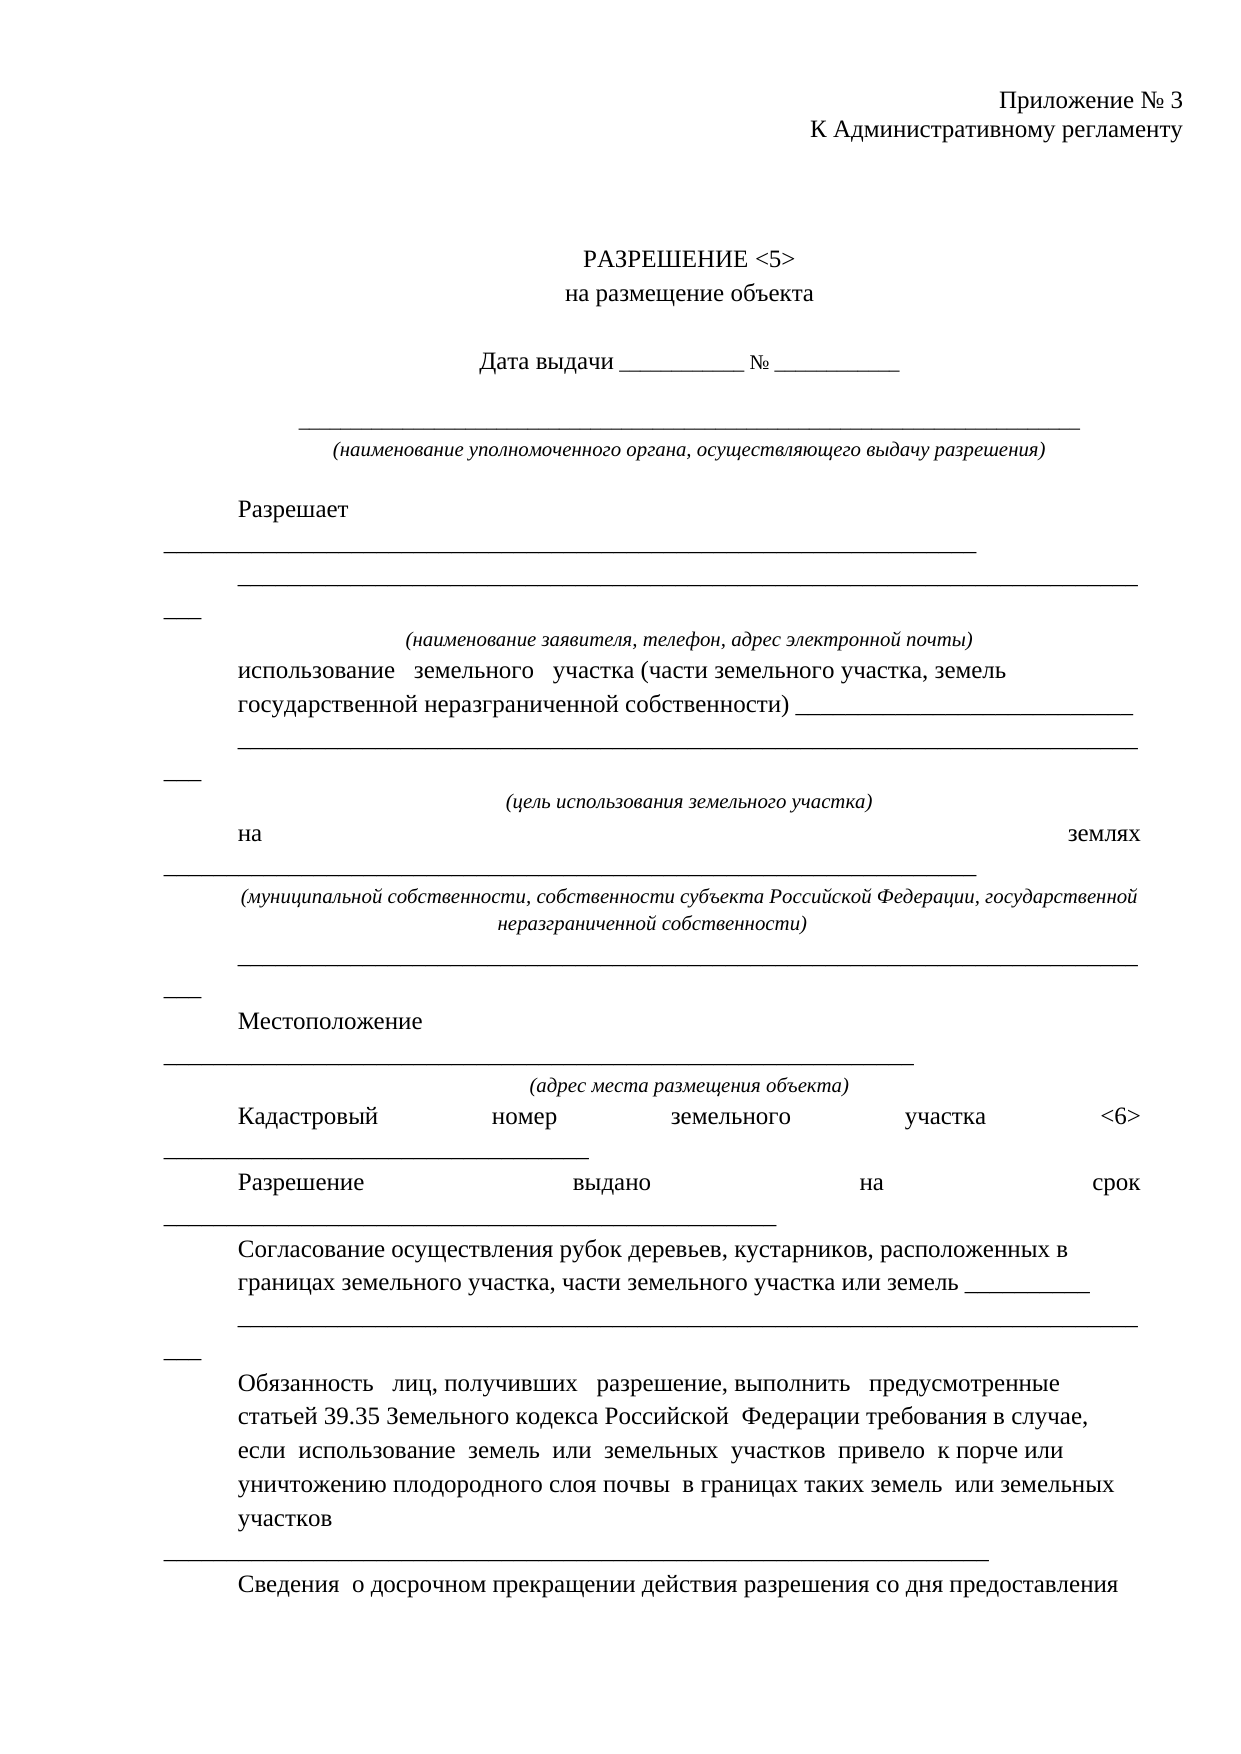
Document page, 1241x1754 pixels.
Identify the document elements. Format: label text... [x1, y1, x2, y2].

subtitle Разрешает _________________________________________________________________ [164, 494, 1141, 555]
subtitle ___________________________________________________________________________ [164, 560, 1141, 622]
subtitle Кадастровый номер земельного участка <6> __________________________________ [164, 1101, 1141, 1162]
text К Административному регламенту [121, 114, 1183, 142]
subtitle ___________________________________________________________________________ [164, 723, 1141, 784]
subtitle Согласование осуществления рубок деревьев, кустарников, расположенных в [164, 1234, 1141, 1262]
subtitle если использование земель или земельных участков привело к порче или [164, 1435, 1141, 1464]
subtitle (наименование уполномоченного органа, осуществляющего выдачу разрешения) [164, 437, 1141, 461]
subtitle Сведения о досрочном прекращении действия разрешения со дня предоставления [164, 1569, 1141, 1598]
subtitle РАЗРЕШЕНИЕ <5> [164, 244, 1141, 273]
subtitle Обязанность лиц, получивших разрешение, выполнить предусмотренные [164, 1368, 1141, 1396]
text Приложение № 3 [121, 85, 1183, 114]
subtitle на размещение объекта [164, 278, 1141, 307]
subtitle Разрешение выдано на срок _________________________________________________ [164, 1167, 1141, 1228]
subtitle (цель использования земельного участка) [164, 789, 1141, 813]
subtitle ___________________________________________________________________________ [164, 1301, 1141, 1362]
subtitle статьей 39.35 Земельного кодекса Российской Федерации требования в случае, [164, 1401, 1141, 1430]
subtitle (муниципальной собственности, собственности субъекта Российской Федерации, государственной неразграниченной собственности) [164, 884, 1141, 935]
subtitle ___________________________________________________________________________ [164, 408, 1141, 432]
subtitle использование земельного участка (части земельного участка, земель [164, 655, 1141, 684]
subtitle (наименование заявителя, телефон, адрес электронной почты) [164, 627, 1141, 651]
subtitle Дата выдачи ____________ № ____________ [164, 346, 1141, 374]
subtitle уничтожению плодородного слоя почвы в границах таких земель или земельных [164, 1469, 1141, 1498]
subtitle (адрес места размещения объекта) [164, 1072, 1141, 1097]
subtitle ___________________________________________________________________________ [164, 940, 1141, 1001]
subtitle границах земельного участка, части земельного участка или земель __________ [164, 1267, 1141, 1296]
subtitle участков __________________________________________________________________ [164, 1503, 1141, 1564]
subtitle Местоположение ____________________________________________________________ [164, 1006, 1141, 1067]
subtitle на землях _________________________________________________________________ [164, 818, 1141, 879]
subtitle государственной неразграниченной собственности) ___________________________ [164, 689, 1141, 718]
